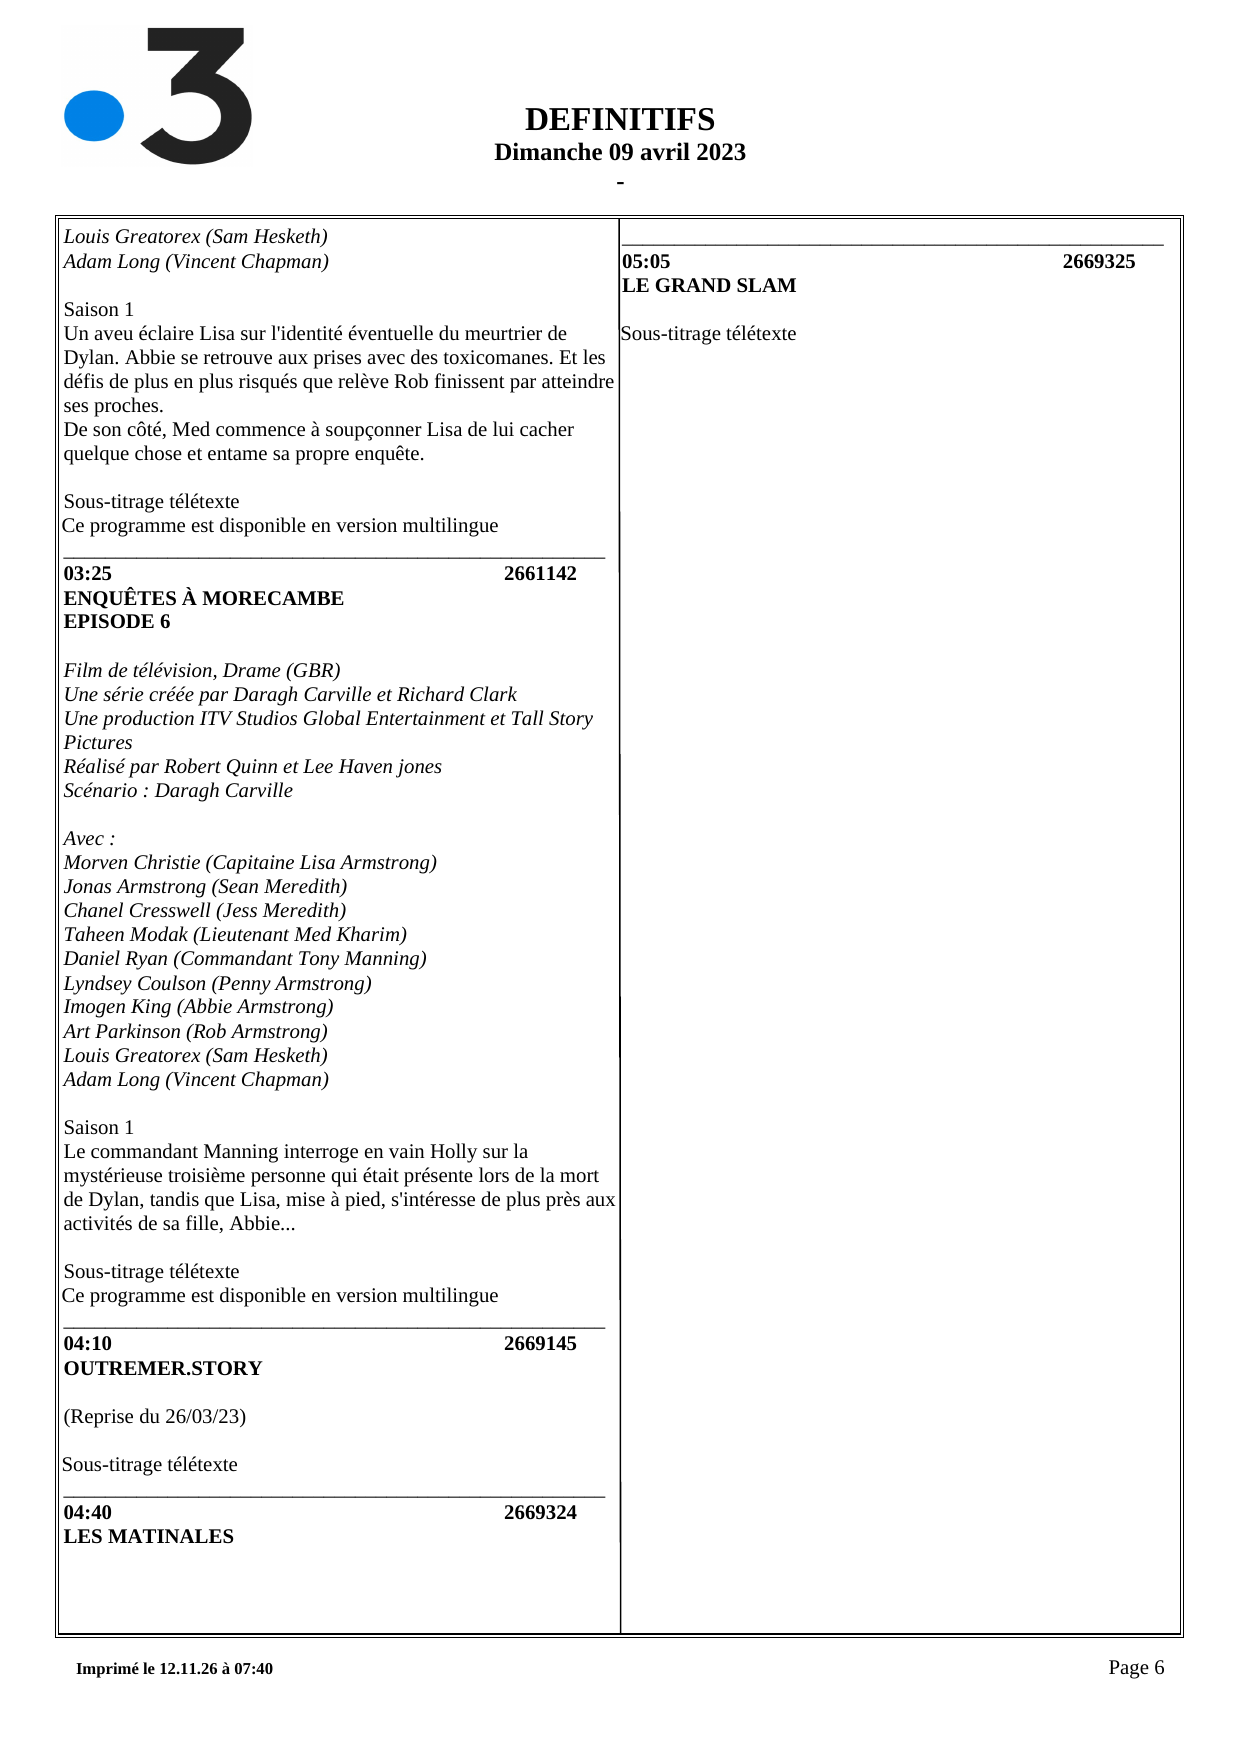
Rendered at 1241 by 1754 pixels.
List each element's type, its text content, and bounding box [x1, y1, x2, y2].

text Avec : [63, 826, 620, 850]
text 05:05 2669325 [622, 248, 1179, 273]
text ____________________________________________________ [63, 1476, 620, 1500]
text ____________________________________________________ [63, 537, 620, 561]
text Chanel Cresswell (Jess Meredith) [63, 898, 620, 922]
text Adam Long (Vincent Chapman) [63, 248, 620, 273]
text Morven Christie (Capitaine Lisa Armstrong) [63, 850, 620, 874]
text 04:10 2669145 [63, 1331, 620, 1355]
text Saison 1 [63, 297, 620, 321]
text Ce programme est disponible en version multilingue [61, 513, 620, 537]
text ENQUÊTES À MORECAMBE [63, 585, 620, 609]
text De son côté, Med commence à soupçonner Lisa de lui cacher quelque chose et entame sa propre enquête. [63, 417, 620, 465]
text Lyndsey Coulson (Penny Armstrong) [63, 970, 620, 994]
text Daniel Ryan (Commandant Tony Manning) [63, 946, 620, 970]
text Une production ITV Studios Global Entertainment et Tall Story Pictures [63, 706, 620, 754]
text Art Parkinson (Rob Armstrong) [63, 1018, 620, 1043]
text Un aveu éclaire Lisa sur l'identité éventuelle du meurtrier de Dylan. Abbie se retrouve aux prises avec des toxicomanes. Et les défis de plus en plus risqués que relève Rob finissent par atteindre ses proches. [63, 321, 620, 417]
text OUTREMER.STORY [63, 1355, 620, 1379]
text ____________________________________________________ [63, 1307, 620, 1331]
text LE GRAND SLAM [622, 273, 1179, 297]
text 03:25 2661142 [63, 561, 620, 585]
text Film de télévision, Drame (GBR) [63, 658, 620, 682]
text Ce programme est disponible en version multilingue [61, 1283, 620, 1307]
text Scénario : Daragh Carville [63, 778, 620, 802]
text Jonas Armstrong (Sean Meredith) [63, 874, 620, 898]
text Sous-titrage télétexte [63, 489, 620, 513]
text Sous-titrage télétexte [620, 321, 1179, 345]
text (Reprise du 26/03/23) [63, 1403, 620, 1428]
text Une série créée par Daragh Carville et Richard Clark [63, 682, 620, 706]
text Taheen Modak (Lieutenant Med Kharim) [63, 922, 620, 946]
text EPISODE 6 [63, 609, 620, 633]
text ____________________________________________________ [622, 224, 1179, 248]
text Imogen King (Abbie Armstrong) [63, 994, 620, 1018]
text Sous-titrage télétexte [61, 1452, 620, 1476]
text Le commandant Manning interroge en vain Holly sur la mystérieuse troisième personne qui était présente lors de la mort de Dylan, tandis que Lisa, mise à pied, s'intéresse de plus près aux activités de sa fille, Abbie... [63, 1139, 620, 1235]
text Saison 1 [63, 1115, 620, 1139]
text Louis Greatorex (Sam Hesketh) [63, 1043, 620, 1067]
text Réalisé par Robert Quinn et Lee Haven jones [63, 754, 620, 778]
text Adam Long (Vincent Chapman) [63, 1067, 620, 1091]
text Sous-titrage télétexte [63, 1259, 620, 1283]
text LES MATINALES [63, 1524, 620, 1548]
text Louis Greatorex (Sam Hesketh) [63, 224, 620, 248]
text 04:40 2669324 [63, 1500, 620, 1524]
picture [60, 25, 254, 167]
